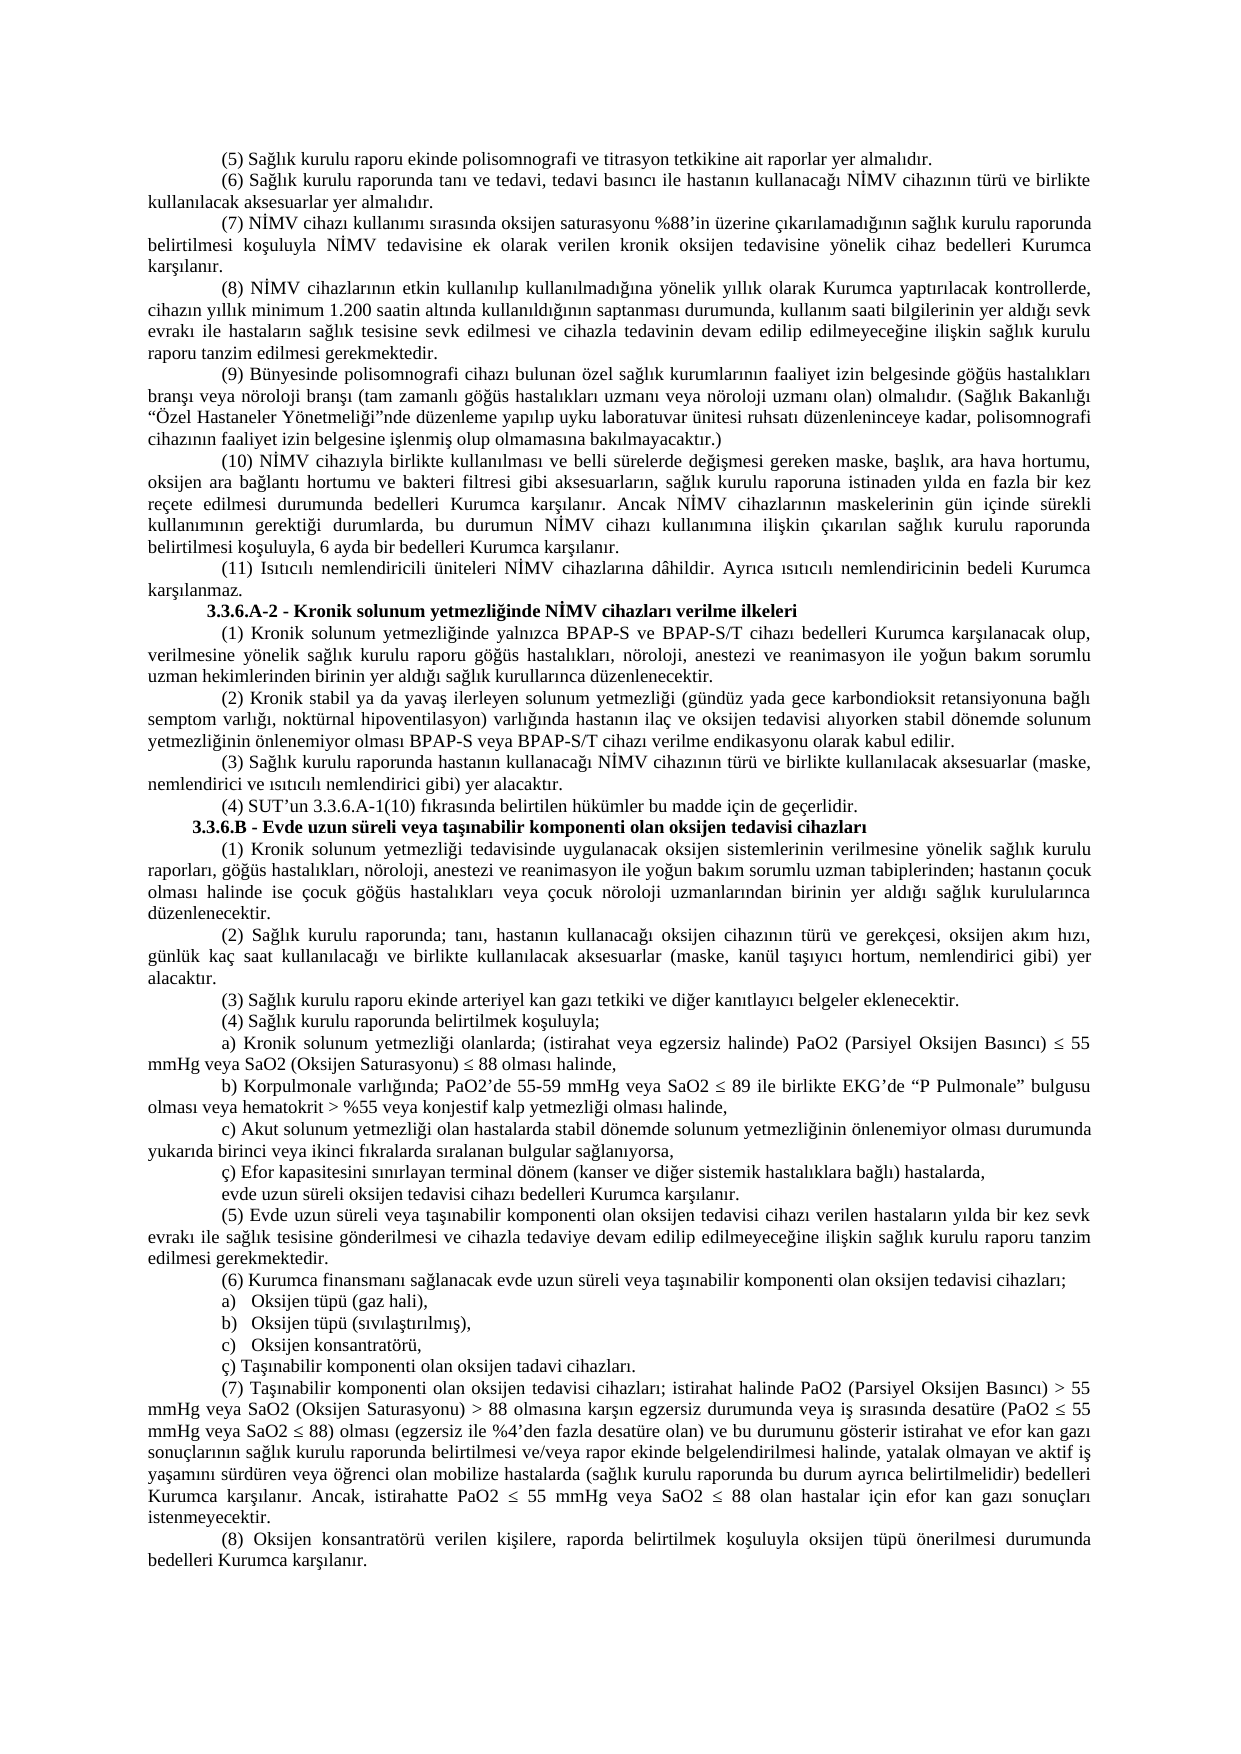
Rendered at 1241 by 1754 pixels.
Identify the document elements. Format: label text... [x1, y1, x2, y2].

text (6) Kurumca finansmanı sağlanacak evde uzun süreli veya taşınabilir komponenti olan oksijen tedavisi cihazları; [148, 1420, 1093, 1441]
text (10) NİMV cihazıyla birlikte kullanılması ve belli sürelerde değişmesi gereken maske, başlık, ara hava hortumu, oksijen ara bağlantı hortumu ve bakteri filtresi gibi aksesuarların, sağlık kurulu raporuna istinaden yılda en fazla bir kez reçete edilmesi durumunda bedelleri Kurumca karşılanır. Ancak NİMV cihazlarının maskelerinin gün içinde sürekli kullanımının gerektiği durumlarda, bu durumun NİMV cihazı kullanımına ilişkin çıkarılan sağlık kurulu raporunda belirtilmesi koşuluyla, 6 ayda bir bedelleri Kurumca karşılanır. [148, 600, 1093, 708]
list Oksijen tüpü (sıvılaştırılmış), [221, 1463, 1093, 1484]
text bilgilerinin yer alması gerekmektedir. [148, 277, 1093, 298]
text c) Oksijen desaturasyon indeksi, [148, 169, 1093, 191]
text ç) Taşınabilir komponenti olan oksijen tadavi cihazları. [221, 1506, 1063, 1528]
text (9) Bünyesinde polisomnografi cihazı bulunan özel sağlık kurumlarının faaliyet izin belgesinde göğüs hastalıkları branşı veya nöroloji branşı (tam zamanlı göğüs hastalıkları uzmanı veya nöroloji uzmanı olan) olmalıdır. (Sağlık Bakanlığı “Özel Hastaneler Yönetmeliği”nde düzenleme yapılıp uyku laboratuvar ünitesi ruhsatı düzenleninceye kadar, polisomnografi cihazının faaliyet izin belgesine işlenmiş olup olmamasına bakılmayacaktır.) [148, 514, 1093, 600]
text c) Akut solunum yetmezliği olan hastalarda stabil dönemde solunum yetmezliğinin önlenemiyor olması durumunda yukarıda birinci veya ikinci fıkralarda sıralanan bulgular sağlanıyorsa, [148, 1269, 1093, 1312]
text (11) Isıtıcılı nemlendiricili üniteleri NİMV cihazlarına dâhildir. Ayrıca ısıtıcılı nemlendiricinin bedeli Kurumca karşılanmaz. [148, 708, 1093, 751]
text (5) Evde uzun süreli veya taşınabilir komponenti olan oksijen tedavisi cihazı verilen hastaların yılda bir kez sevk evrakı ile sağlık tesisine gönderilmesi ve cihazla tedaviye devam edilip edilmeyeceğine ilişkin sağlık kurulu raporu tanzim edilmesi gerekmektedir. [148, 1355, 1093, 1420]
text e) Bunların yatış pozisyonu ve uyku evrelerine göre dağılımı, [148, 255, 1093, 277]
text b) Oksijen saturasyonu ortalama ve en düşük değerleri, [148, 148, 1093, 169]
subtitle 3.3.6.B - Evde uzun süreli veya taşınabilir komponenti olan oksijen tedavisi cihazları [148, 967, 1093, 988]
text (1) Kronik solunum yetmezliği tedavisinde uygulanacak oksijen sistemlerinin verilmesine yönelik sağlık kurulu raporları, göğüs hastalıkları, nöroloji, anestezi ve reanimasyon ile yoğun bakım sorumlu uzman tabiplerinden; hastanın çocuk olması halinde ise çocuk göğüs hastalıkları veya çocuk nöroloji uzmanlarından birinin yer aldığı sağlık kurulularınca düzenlenecektir. [148, 988, 1093, 1075]
text (8) NİMV cihazlarının etkin kullanılıp kullanılmadığına yönelik yıllık olarak Kurumca yaptırılacak kontrollerde, cihazın yıllık minimum 1.200 saatin altında kullanıldığının saptanması durumunda, kullanım saati bilgilerinin yer aldığı sevk evrakı ile hastaların sağlık tesisine sevk edilmesi ve cihazla tedavinin devam edilip edilmeyeceğine ilişkin sağlık kurulu raporu tanzim edilmesi gerekmektedir. [148, 428, 1093, 514]
text (2) Kronik stabil ya da yavaş ilerleyen solunum yetmezliği (gündüz yada gece karbondioksit retansiyonuna bağlı semptom varlığı, noktürnal hipoventilasyon) varlığında hastanın ilaç ve oksijen tedavisi alıyorken stabil dönemde solunum yetmezliğinin önlenemiyor olması BPAP-S veya BPAP-S/T cihazı verilme endikasyonu olarak kabul edilir. [148, 838, 1093, 902]
text evde uzun süreli oksijen tedavisi cihazı bedelleri Kurumca karşılanır. [148, 1333, 1093, 1355]
text (3) Sağlık kurulu raporunda hastanın kullanacağı NİMV cihazının türü ve birlikte kullanılacak aksesuarlar (maske, nemlendirici ve ısıtıcılı nemlendirici gibi) yer alacaktır. [148, 902, 1093, 945]
text ç) Apne - Hipopne İndeksi veya solunum bozukluğu indeksi (respiratory disturbance index/RDİ) [148, 191, 1093, 212]
text b) Korpulmonale varlığında; PaO2’de 55-59 mmHg veya SaO2 ≤ 89 ile birlikte EKG’de “P Pulmonale” bulgusu olması veya hematokrit > %55 veya konjestif kalp yetmezliği olması halinde, [148, 1226, 1093, 1269]
text ç) Efor kapasitesini sınırlayan terminal dönem (kanser ve diğer sistemik hastalıklara bağlı) hastalarda, [148, 1312, 1093, 1333]
text (4) SUT’un 3.3.6.A-1(10) fıkrasında belirtilen hükümler bu madde için de geçerlidir. [148, 945, 1093, 967]
text (3) Sağlık kurulu raporu ekinde arteriyel kan gazı tetkiki ve diğer kanıtlayıcı belgeler eklenecektir. [148, 1139, 1093, 1161]
text (1) Kronik solunum yetmezliğinde yalnızca BPAP-S ve BPAP-S/T cihazı bedelleri Kurumca karşılanacak olup, verilmesine yönelik sağlık kurulu raporu göğüs hastalıkları, nöroloji, anestezi ve reanimasyon ile yoğun bakım sorumlu uzman hekimlerinden birinin yer aldığı sağlık kurullarınca düzenlenecektir. [148, 773, 1093, 838]
text d) Apne-Hipopne veya RDI (Apne-Hipopne-Solunum çabasına bağlı uyanma reaksiyonu (respiratory effort related arousal: RERA)) süreleri, [148, 212, 1093, 255]
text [148, 1528, 1093, 1592]
text (2) Sağlık kurulu raporunda; tanı, hastanın kullanacağı oksijen cihazının türü ve gerekçesi, oksijen akım hızı, günlük kaç saat kullanılacağı ve birlikte kullanılacak aksesuarlar (maske, kanül taşıyıcı hortum, nemlendirici gibi) yer alacaktır. [148, 1075, 1093, 1139]
subtitle 3.3.6.A-2 - Kronik solunum yetmezliğinde NİMV cihazları verilme ilkeleri [148, 751, 1093, 773]
text (5) Sağlık kurulu raporu ekinde polisomnografi ve titrasyon tetkikine ait raporlar yer almalıdır. [148, 298, 1093, 320]
text (4) Sağlık kurulu raporunda belirtilmek koşuluyla; [148, 1161, 1093, 1183]
list Oksijen tüpü (gaz hali), [221, 1441, 1093, 1463]
list Oksijen konsantratörü, [221, 1484, 1063, 1506]
text a) Kronik solunum yetmezliği olanlarda; (istirahat veya egzersiz halinde) PaO2 (Parsiyel Oksijen Basıncı) ≤ 55 mmHg veya SaO2 (Oksijen Saturasyonu) ≤ 88 olması halinde, [148, 1183, 1093, 1226]
text (6) Sağlık kurulu raporunda tanı ve tedavi, tedavi basıncı ile hastanın kullanacağı NİMV cihazının türü ve birlikte kullanılacak aksesuarlar yer almalıdır. [148, 320, 1093, 363]
text (7) NİMV cihazı kullanımı sırasında oksijen saturasyonu %88’in üzerine çıkarılamadığının sağlık kurulu raporunda belirtilmesi koşuluyla NİMV tedavisine ek olarak verilen kronik oksijen tedavisine yönelik cihaz bedelleri Kurumca karşılanır. [148, 363, 1093, 428]
